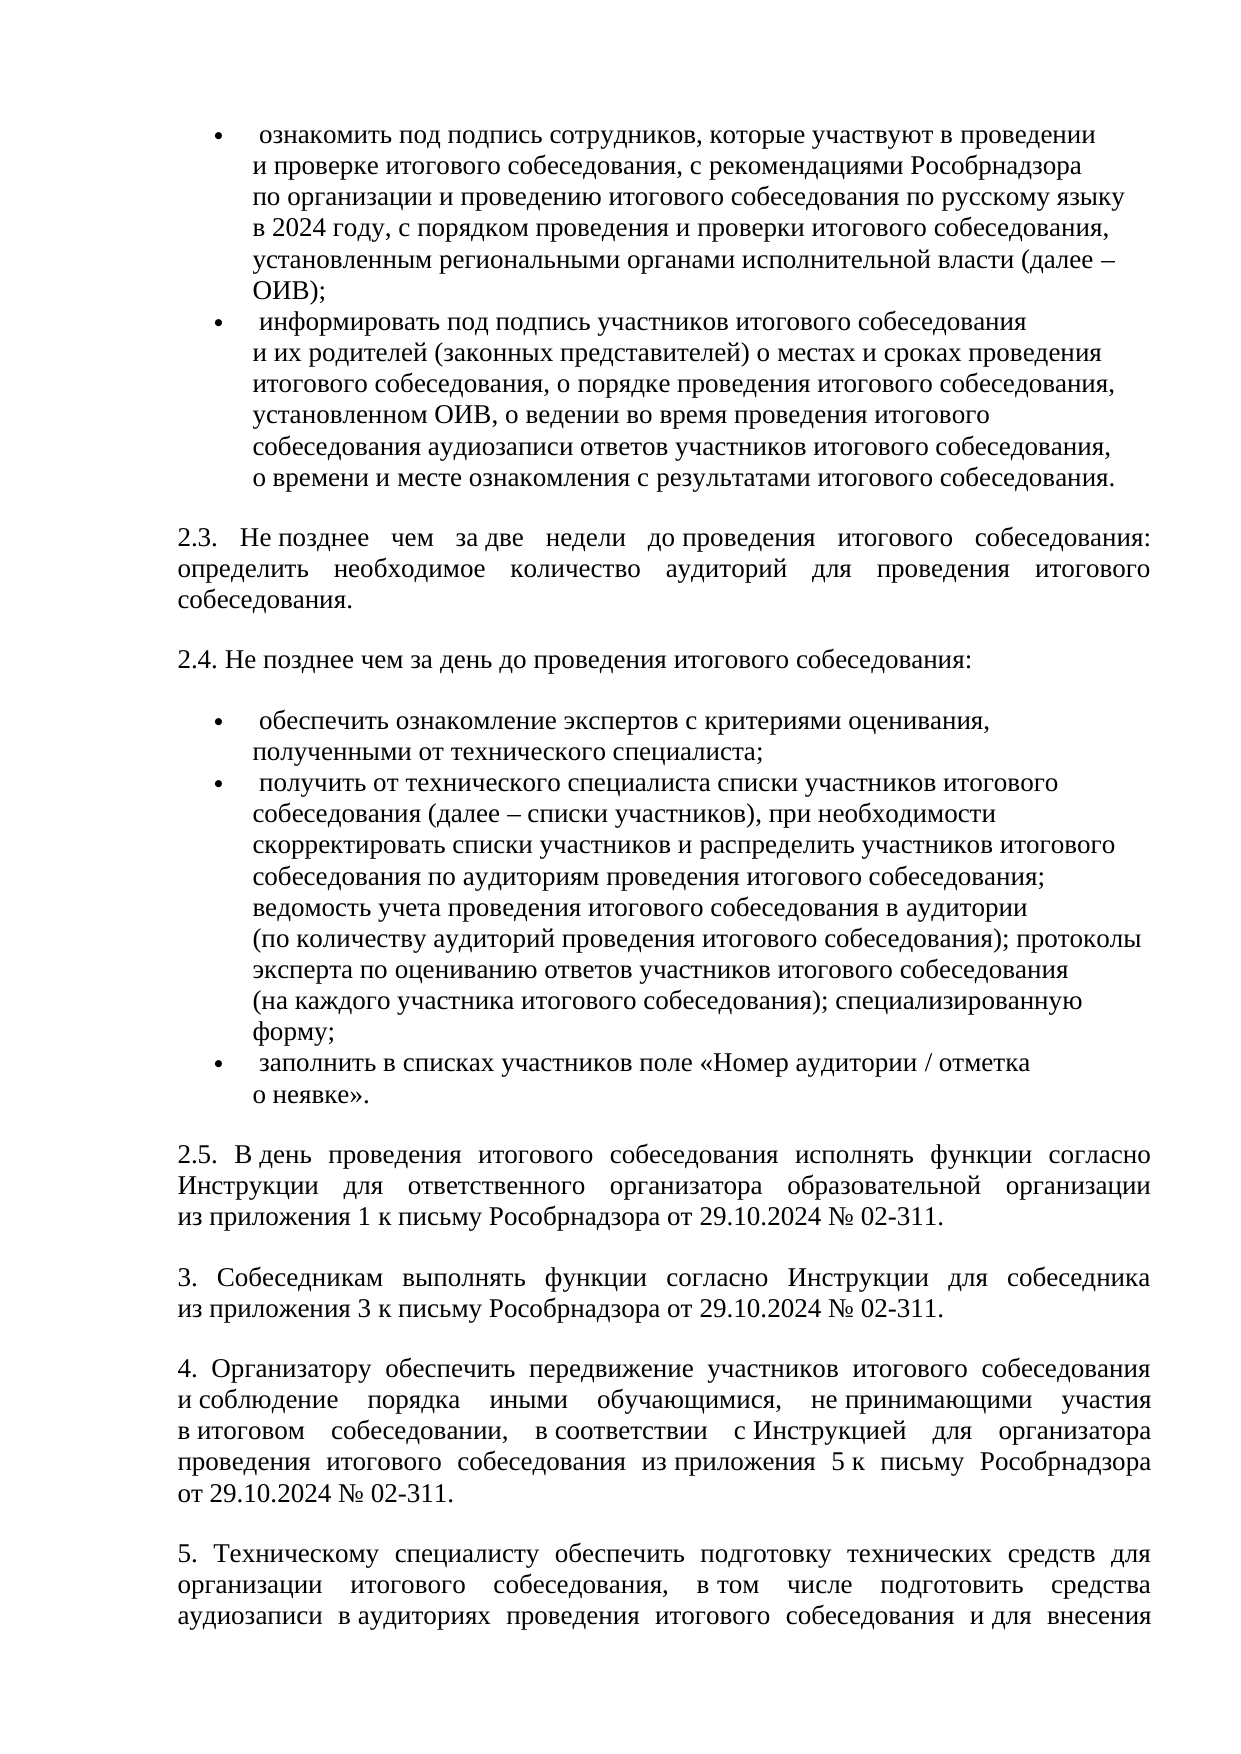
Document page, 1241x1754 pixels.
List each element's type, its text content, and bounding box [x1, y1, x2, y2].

text 2.3. Не позднее чем за две недели до проведения итогового собеседования: определить необходимое количество аудиторий для проведения итогового собеседования. [177, 521, 1152, 614]
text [177, 1537, 1152, 1630]
text 2.5. В день проведения итогового собеседования исполнять функции согласно Инструкции для ответственного организатора образовательной организации из приложения 1 к письму Рособрнадзора от 29.10.2024 № 02-311. [177, 1138, 1152, 1231]
text 2.4. Не позднее чем за день до проведения итогового собеседования: [177, 644, 1152, 675]
list заполнить в списках участников поле «Номер аудитории / отметка о неявке». [215, 1047, 1152, 1109]
list обеспечить ознакомление экспертов с критериями оценивания, полученными от технического специалиста; [215, 704, 1152, 766]
list ознакомить под подпись сотрудников, которые участвуют в проведении и проверке итогового собеседования, с рекомендациями Рособрнадзора по организации и проведению итогового собеседования по русскому языку в 2024 году, с порядком проведения и проверки итогового собеседования, установленным региональными органами исполнительной власти (далее – ОИВ); [215, 118, 1152, 305]
text 3. Собеседникам выполнять функции согласно Инструкции для собеседника из приложения 3 к письму Рособрнадзора от 29.10.2024 № 02-311. [177, 1261, 1152, 1323]
text 4. Организатору обеспечить передвижение участников итогового собеседования и соблюдение порядка иными обучающимися, не принимающими участия в итоговом собеседовании, в соответствии с Инструкцией для организатора проведения итогового собеседования из приложения 5 к письму Рособрнадзора от 29.10.2024 № 02-311. [177, 1352, 1152, 1508]
list информировать под подпись участников итогового собеседования и их родителей (законных представителей) о местах и сроках проведения итогового собеседования, о порядке проведения итогового собеседования, установленном ОИВ, о ведении во время проведения итогового собеседования аудиозаписи ответов участников итогового собеседования, о времени и месте ознакомления с результатами итогового собеседования. [215, 305, 1152, 492]
list получить от технического специалиста списки участников итогового собеседования (далее – списки участников), при необходимости скорректировать списки участников и распределить участников итогового собеседования по аудиториям проведения итогового собеседования; ведомость учета проведения итогового собеседования в аудитории (по количеству аудиторий проведения итогового собеседования); протоколы эксперта по оцениванию ответов участников итогового собеседования (на каждого участника итогового собеседования); специализированную форму; [215, 766, 1152, 1047]
